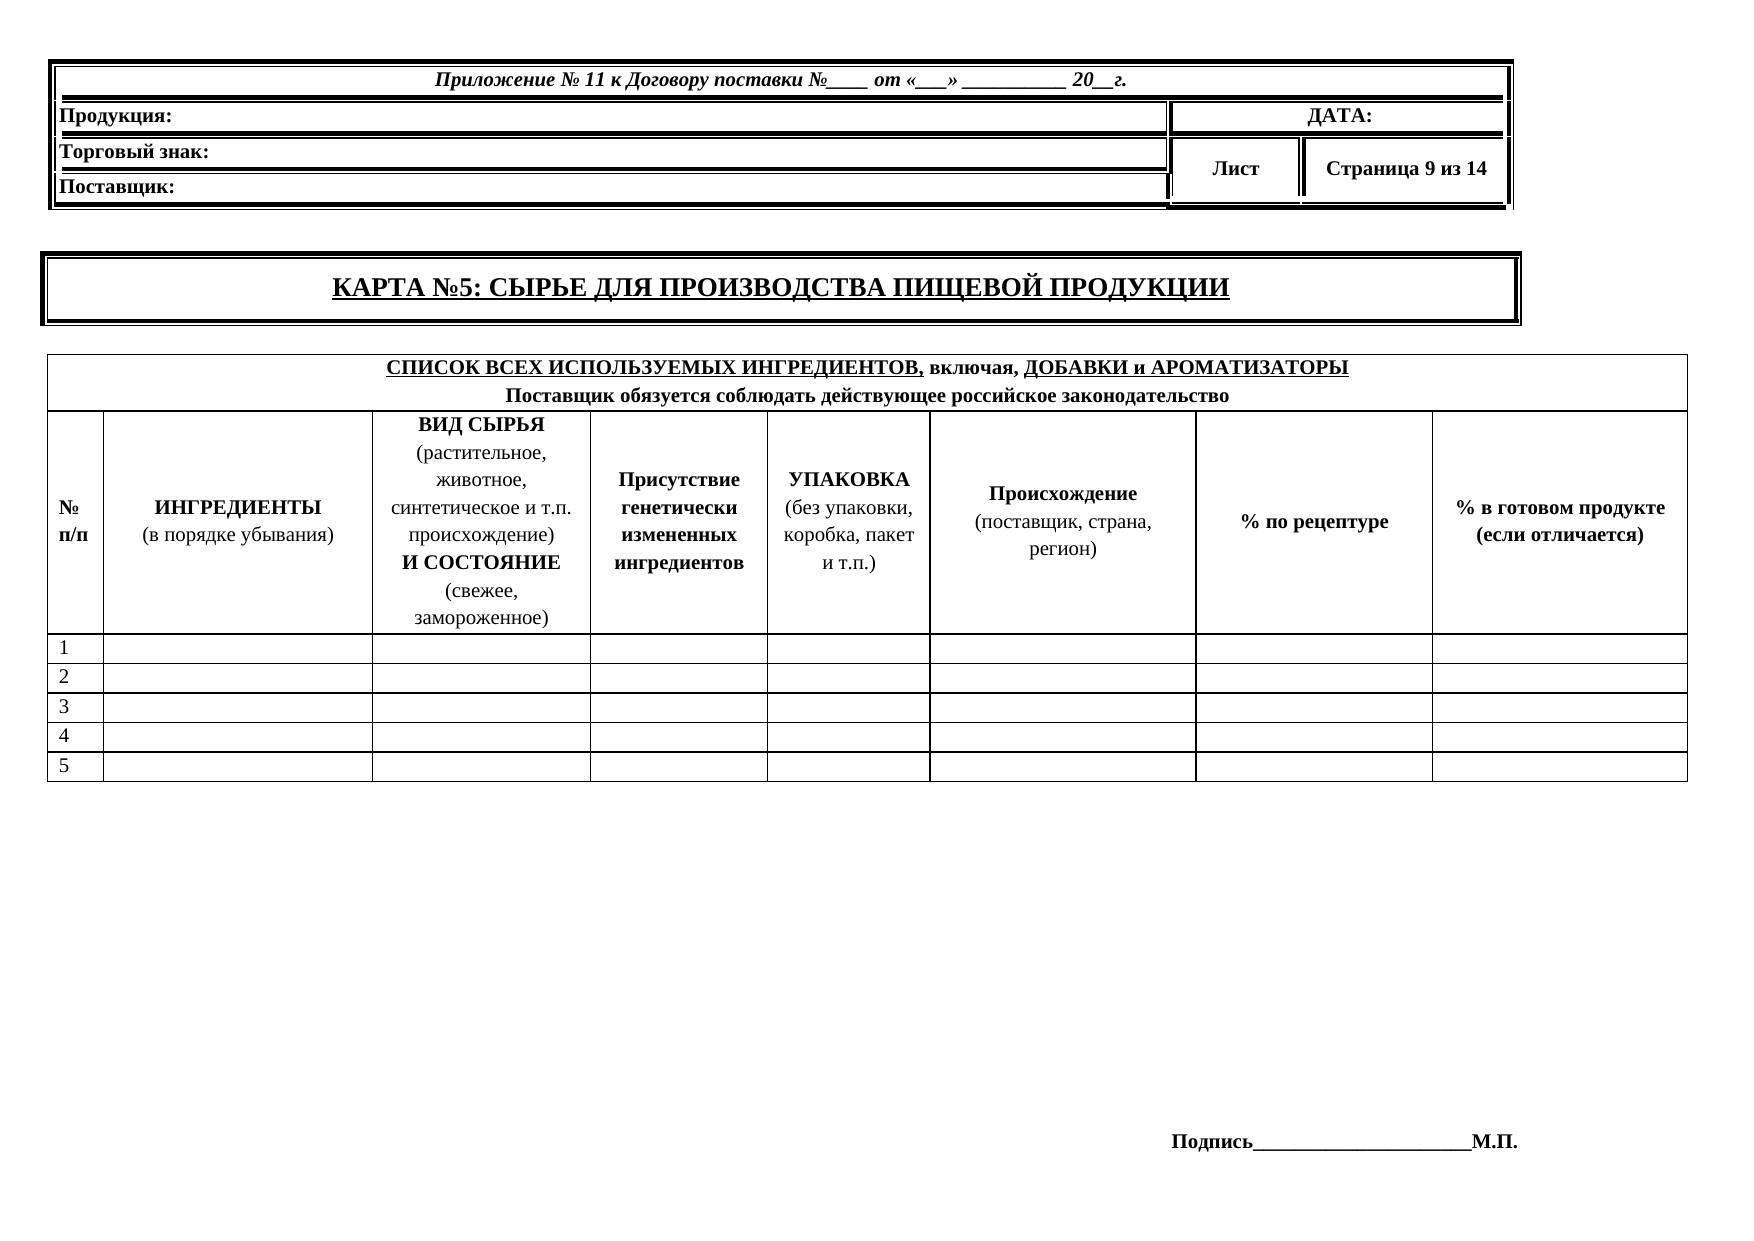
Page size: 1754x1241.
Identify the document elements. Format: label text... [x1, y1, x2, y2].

table_cell [1433, 664, 1687, 692]
table_header СПИСОК ВСЕХ ИСПОЛЬЗУЕМЫХ ИНГРЕДИЕНТОВ, включая, ДОБАВКИ и АРОМАТИЗАТОРЫ Поставщик обязуется соблюдать действующее российское законодательство [48, 355, 1687, 410]
table_cell [768, 753, 929, 781]
table_cell Присутствие генетически измененных ингредиентов [591, 412, 767, 633]
table_cell [1433, 694, 1687, 722]
table_cell [373, 635, 590, 663]
table_cell № п/п [48, 412, 103, 633]
table_cell 3 [48, 694, 103, 722]
table_cell [104, 664, 372, 692]
table_cell ВИД СЫРЬЯ (растительное, животное, синтетическое и т.п. происхождение) И СОСТОЯНИЕ (свежее, замороженное) [373, 412, 590, 633]
table_cell [373, 723, 590, 751]
table_cell [591, 753, 767, 781]
table_cell [931, 723, 1195, 751]
table_cell [931, 694, 1195, 722]
table_cell [1433, 753, 1687, 781]
table_cell [104, 694, 372, 722]
table_cell [768, 723, 929, 751]
table_cell [931, 753, 1195, 781]
table_cell Происхождение (поставщик, страна, регион) [931, 412, 1195, 633]
table_cell [373, 694, 590, 722]
table_cell [1197, 694, 1432, 722]
table_cell ИНГРЕДИЕНТЫ (в порядке убывания) [104, 412, 372, 633]
table_cell [1197, 723, 1432, 751]
table_cell 5 [48, 753, 103, 781]
table_cell % по рецептуре [1197, 412, 1432, 633]
table_cell 2 [48, 664, 103, 692]
table_cell 1 [48, 635, 103, 663]
table_cell % в готовом продукте (если отличается) [1433, 412, 1687, 633]
table_cell [591, 635, 767, 663]
table_cell [1197, 664, 1432, 692]
table_cell [1197, 635, 1432, 663]
table_cell [1433, 635, 1687, 663]
table_cell [104, 723, 372, 751]
table_cell [373, 753, 590, 781]
table_cell [591, 694, 767, 722]
table_cell 4 [48, 723, 103, 751]
table_header КАРТА №5: СЫРЬЕ ДЛЯ ПРОИЗВОДСТВА ПИЩЕВОЙ ПРОДУКЦИИ [48, 259, 1514, 318]
table_cell [768, 694, 929, 722]
table_cell [591, 664, 767, 692]
table_cell [373, 664, 590, 692]
table_cell [104, 635, 372, 663]
table_cell [768, 635, 929, 663]
table_cell [1197, 753, 1432, 781]
table_cell [104, 753, 372, 781]
table_cell [768, 664, 929, 692]
table_cell [591, 723, 767, 751]
table_cell [1433, 723, 1687, 751]
table_cell [931, 664, 1195, 692]
table_cell [931, 635, 1195, 663]
table_cell УПАКОВКА (без упаковки, коробка, пакет и т.п.) [768, 412, 929, 633]
